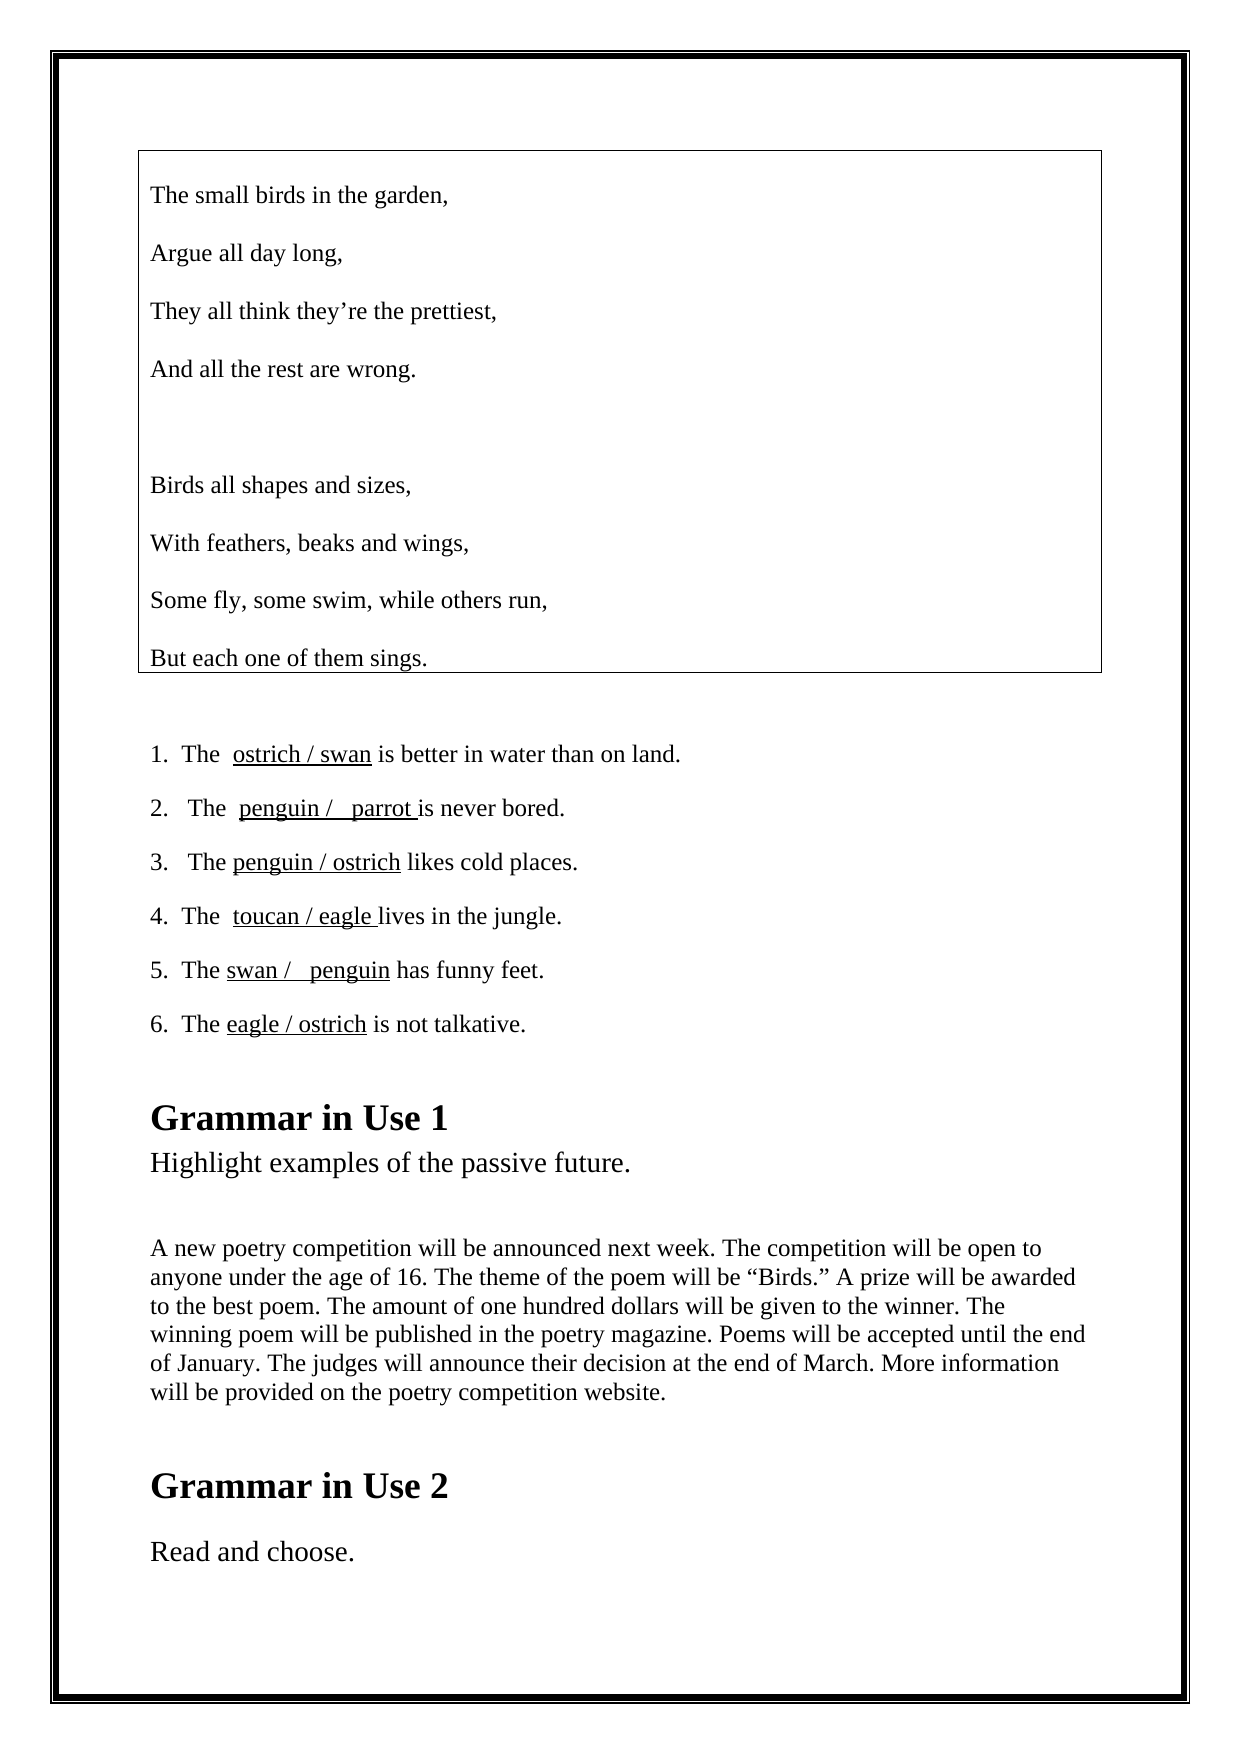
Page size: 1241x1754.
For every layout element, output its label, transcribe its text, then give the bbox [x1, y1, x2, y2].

text 4. The toucan / eagle lives in the jungle. [150, 901, 1090, 930]
text 6. The eagle / ostrich is not talkative. [150, 1009, 1090, 1037]
text 2. The penguin / parrot is never bored. [150, 793, 1090, 822]
text A new poetry competition will be announced next week. The competition will be open to anyone under the age of 16. The theme of the poem will be “Birds.” A prize will be awarded to the best poem. The amount of one hundred dollars will be given to the winner. The winning poem will be published in the poetry magazine. Poems will be accepted until the end of January. The judges will announce their decision at the end of March. More information will be provided on the poetry competition website. [150, 1233, 1090, 1406]
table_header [139, 151, 1101, 672]
text Grammar in Use 2 [150, 1463, 1090, 1506]
text Read and choose. [150, 1534, 1090, 1567]
text 3. The penguin / ostrich likes cold places. [150, 847, 1090, 876]
text 1. The ostrich / swan is better in water than on land. [150, 739, 1090, 768]
text Grammar in Use 1 [150, 1096, 1090, 1139]
text 5. The swan / penguin has funny feet. [150, 955, 1090, 983]
text Highlight examples of the passive future. [150, 1145, 1090, 1179]
